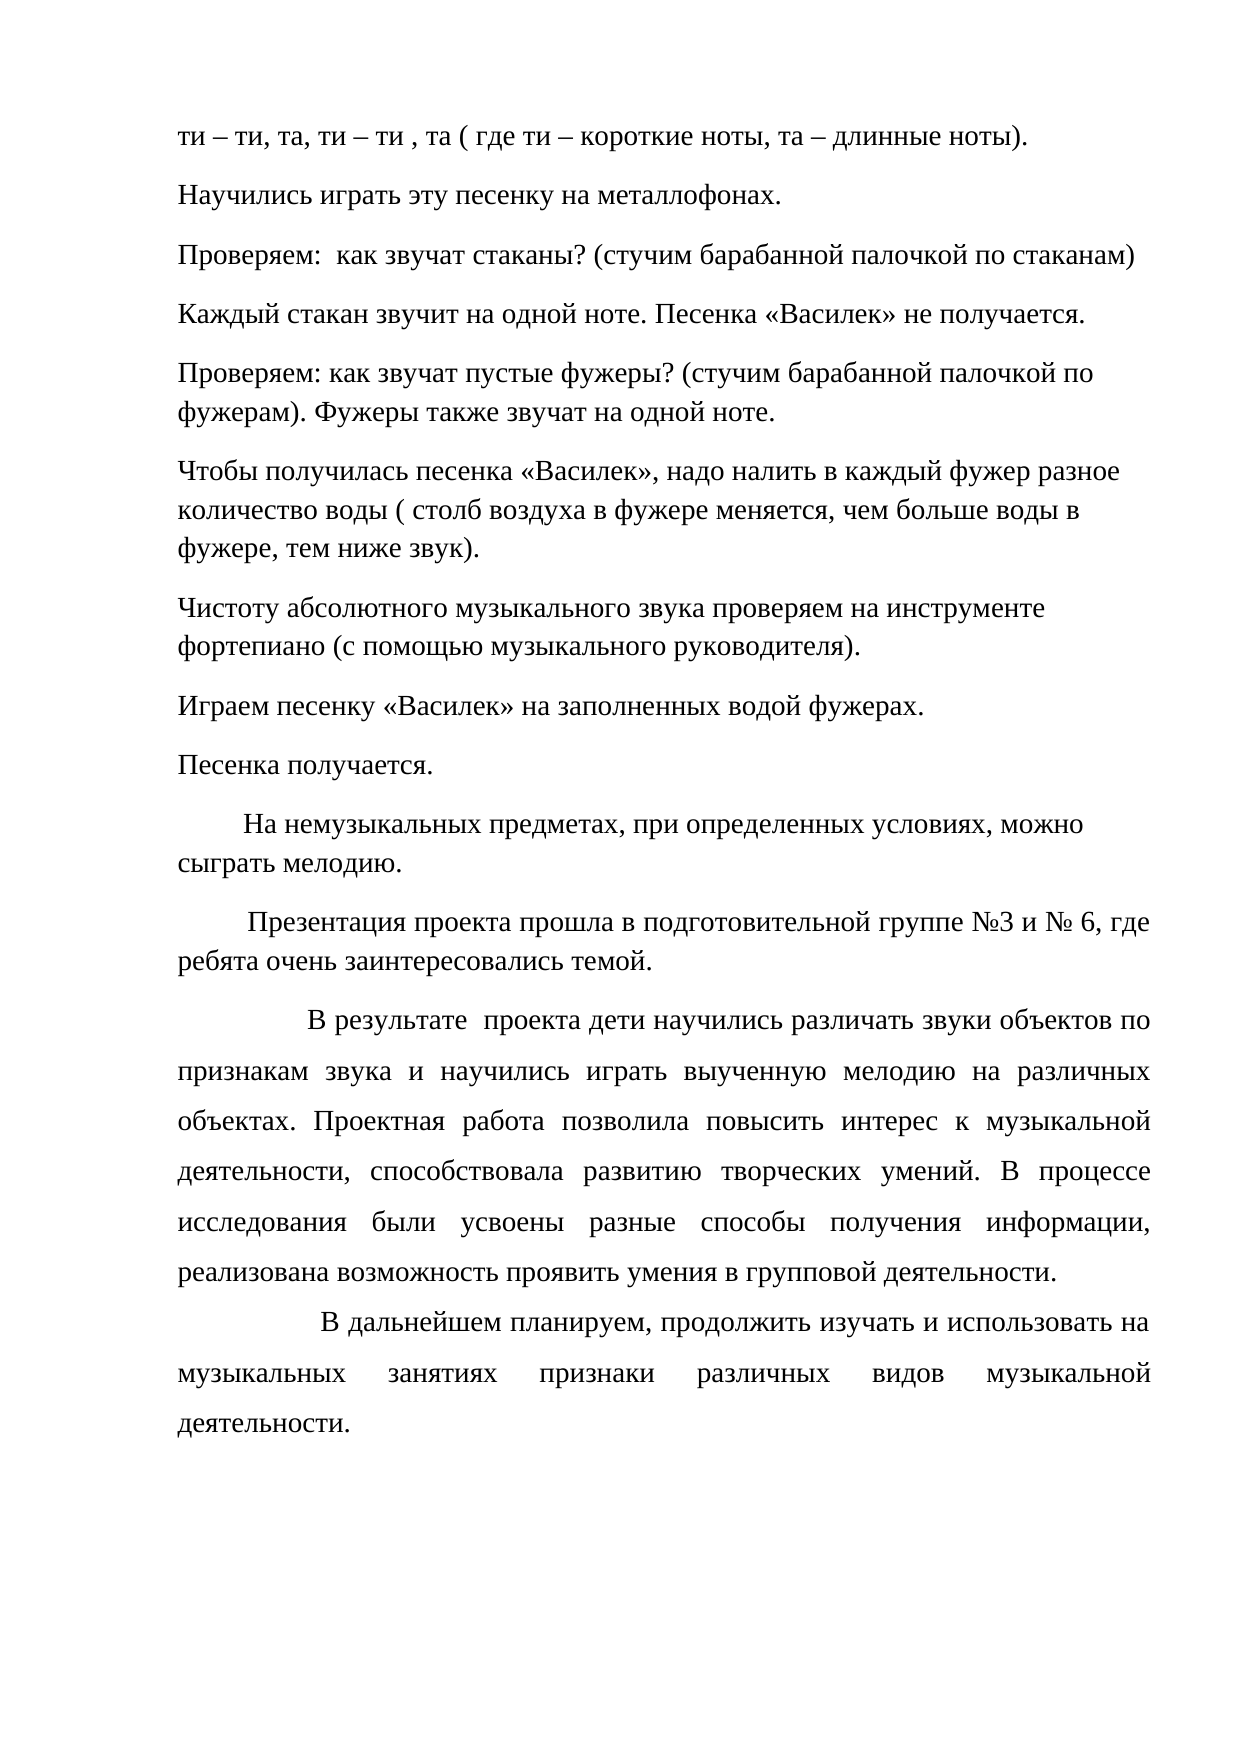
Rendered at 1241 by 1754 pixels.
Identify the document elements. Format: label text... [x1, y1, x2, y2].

text В дальнейшем планируем, продолжить изучать и использовать на музыкальных занятиях признаки различных видов музыкальной деятельности. [177, 1304, 1152, 1438]
text На немузыкальных предметах, при определенных условиях, можно сыграть мелодию. [177, 807, 1152, 879]
text Чистоту абсолютного музыкального звука проверяем на инструменте фортепиано (с помощью музыкального руководителя). [177, 590, 1152, 662]
text Научились играть эту песенку на металлофонах. [177, 177, 1152, 211]
text Играем песенку «Василек» на заполненных водой фужерах. [177, 688, 1152, 721]
text Песенка получается. [177, 747, 1152, 781]
text В результате проекта дети научились различать звуки объектов по признакам звука и научились играть выученную мелодию на различных объектах. Проектная работа позволила повысить интерес к музыкальной деятельности, способствовала развитию творческих умений. В процессе исследования были усвоены разные способы получения информации, реализована возможность проявить умения в групповой деятельности. [177, 1002, 1152, 1288]
text Проверяем: как звучат стаканы? (стучим барабанной палочкой по стаканам) [177, 237, 1152, 270]
text Чтобы получилась песенка «Василек», надо налить в каждый фужер разное количество воды ( столб воздуха в фужере меняется, чем больше воды в фужере, тем ниже звук). [177, 453, 1152, 564]
text ти – ти, та, ти – ти , та ( где ти – короткие ноты, та – длинные ноты). [177, 118, 1152, 152]
text Презентация проекта прошла в подготовительной группе №3 и № 6, где ребята очень заинтересовались темой. [177, 904, 1152, 977]
text Каждый стакан звучит на одной ноте. Песенка «Василек» не получается. [177, 296, 1152, 330]
text Проверяем: как звучат пустые фужеры? (стучим барабанной палочкой по фужерам). Фужеры также звучат на одной ноте. [177, 356, 1152, 428]
